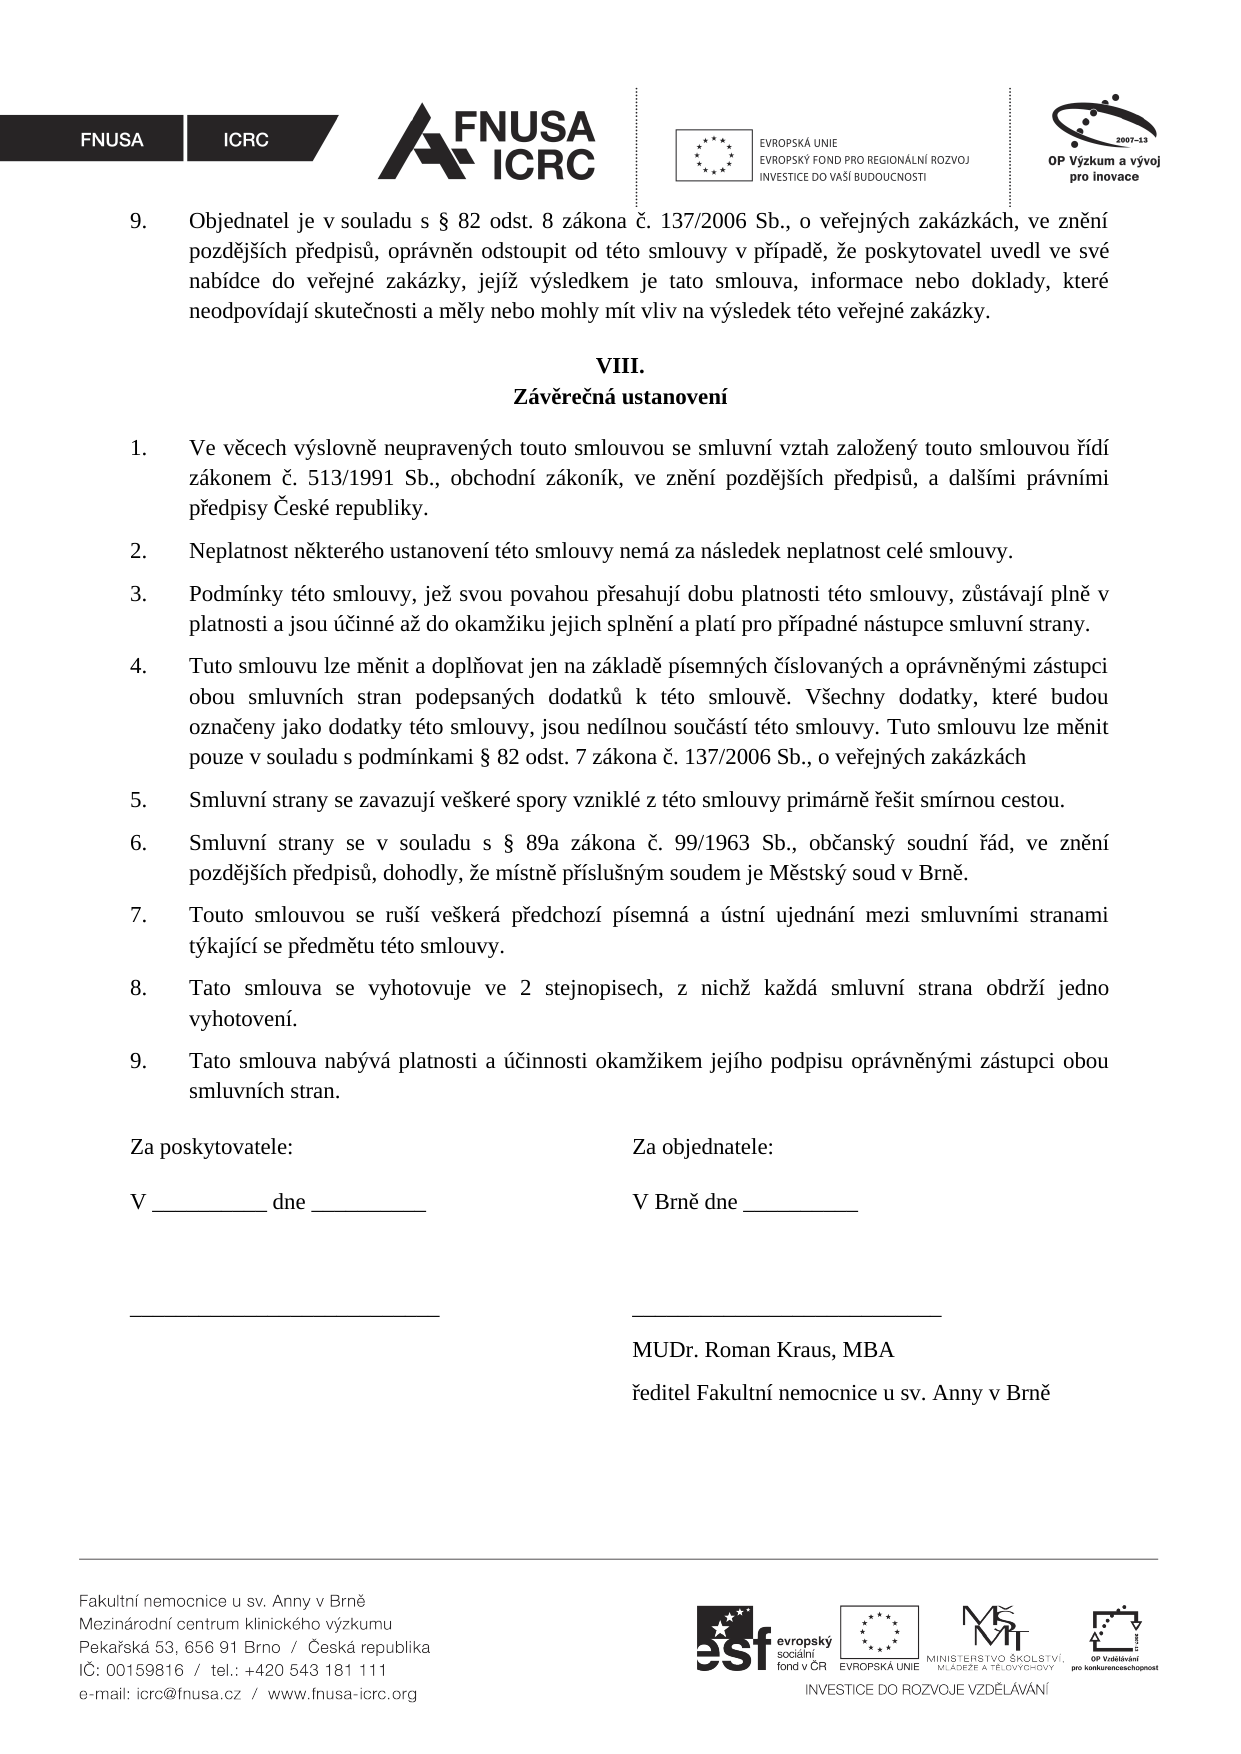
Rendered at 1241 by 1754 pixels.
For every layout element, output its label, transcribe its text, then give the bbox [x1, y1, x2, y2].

picture [0, 1517, 1241, 1754]
picture [0, 29, 1241, 207]
text ředitel Fakultní nemocnice u sv. Anny v Brně [130, 1379, 1110, 1405]
list Tuto smlouvu lze měnit a doplňovat jen na základě písemných číslovaných a oprávněnými zástupci obou smluvních stran podepsaných dodatků k této smlouvě. Všechny dodatky, které budou označeny jako dodatky této smlouvy, jsou nedílnou součástí této smlouvy. Tuto smlouvu lze měnit pouze v souladu s podmínkami § 82 odst. 7 zákona č. 137/2006 Sb., o veřejných zakázkách [130, 653, 1110, 769]
list Objednatel je v souladu s § 82 odst. 8 zákona č. 137/2006 Sb., o veřejných zakázkách, ve znění pozdějších předpisů, oprávněn odstoupit od této smlouvy v případě, že poskytovatel uvedl ve své nabídce do veřejné zakázky, jejíž výsledkem je tato smlouva, informace nebo doklady, které neodpovídají skutečnosti a měly nebo mohly mít vliv na výsledek této veřejné zakázky. [130, 207, 1110, 324]
text MUDr. Roman Kraus, MBA [130, 1336, 1110, 1362]
list Ve věcech výslovně neupravených touto smlouvou se smluvní vztah založený touto smlouvou řídí zákonem č. 513/1991 Sb., obchodní zákoník, ve znění pozdějších předpisů, a dalšími právními předpisy České republiky. [130, 434, 1110, 521]
list Tato smlouva nabývá platnosti a účinnosti okamžikem jejího podpisu oprávněnými zástupci obou smluvních stran. [130, 1047, 1110, 1104]
text ___________________________ ___________________________ [130, 1293, 1110, 1319]
list Smluvní strany se v souladu s § 89a zákona č. 99/1963 Sb., občanský soudní řád, ve znění pozdějších předpisů, dohodly, že místně příslušným soudem je Městský soud v Brně. [130, 829, 1110, 885]
text Za poskytovatele: Za objednatele: [130, 1133, 1110, 1159]
list Touto smlouvou se ruší veškerá předchozí písemná a ústní ujednání mezi smluvními stranami týkající se předmětu této smlouvy. [130, 902, 1110, 958]
list Tato smlouva se vyhotovuje ve 2 stejnopisech, z nichž každá smluvní strana obdrží jedno vyhotovení. [130, 974, 1110, 1031]
list Podmínky této smlouvy, jež svou povahou přesahují dobu platnosti této smlouvy, zůstávají plně v platnosti a jsou účinné až do okamžiku jejich splnění a platí pro případné nástupce smluvní strany. [130, 580, 1110, 636]
text VIII. Závěrečná ustanovení [130, 353, 1110, 409]
list Neplatnost některého ustanovení této smlouvy nemá za následek neplatnost celé smlouvy. [130, 537, 1110, 563]
text V __________ dne __________ V Brně dne __________ [130, 1188, 1110, 1214]
list Smluvní strany se zavazují veškeré spory vzniklé z této smlouvy primárně řešit smírnou cestou. [130, 786, 1110, 812]
